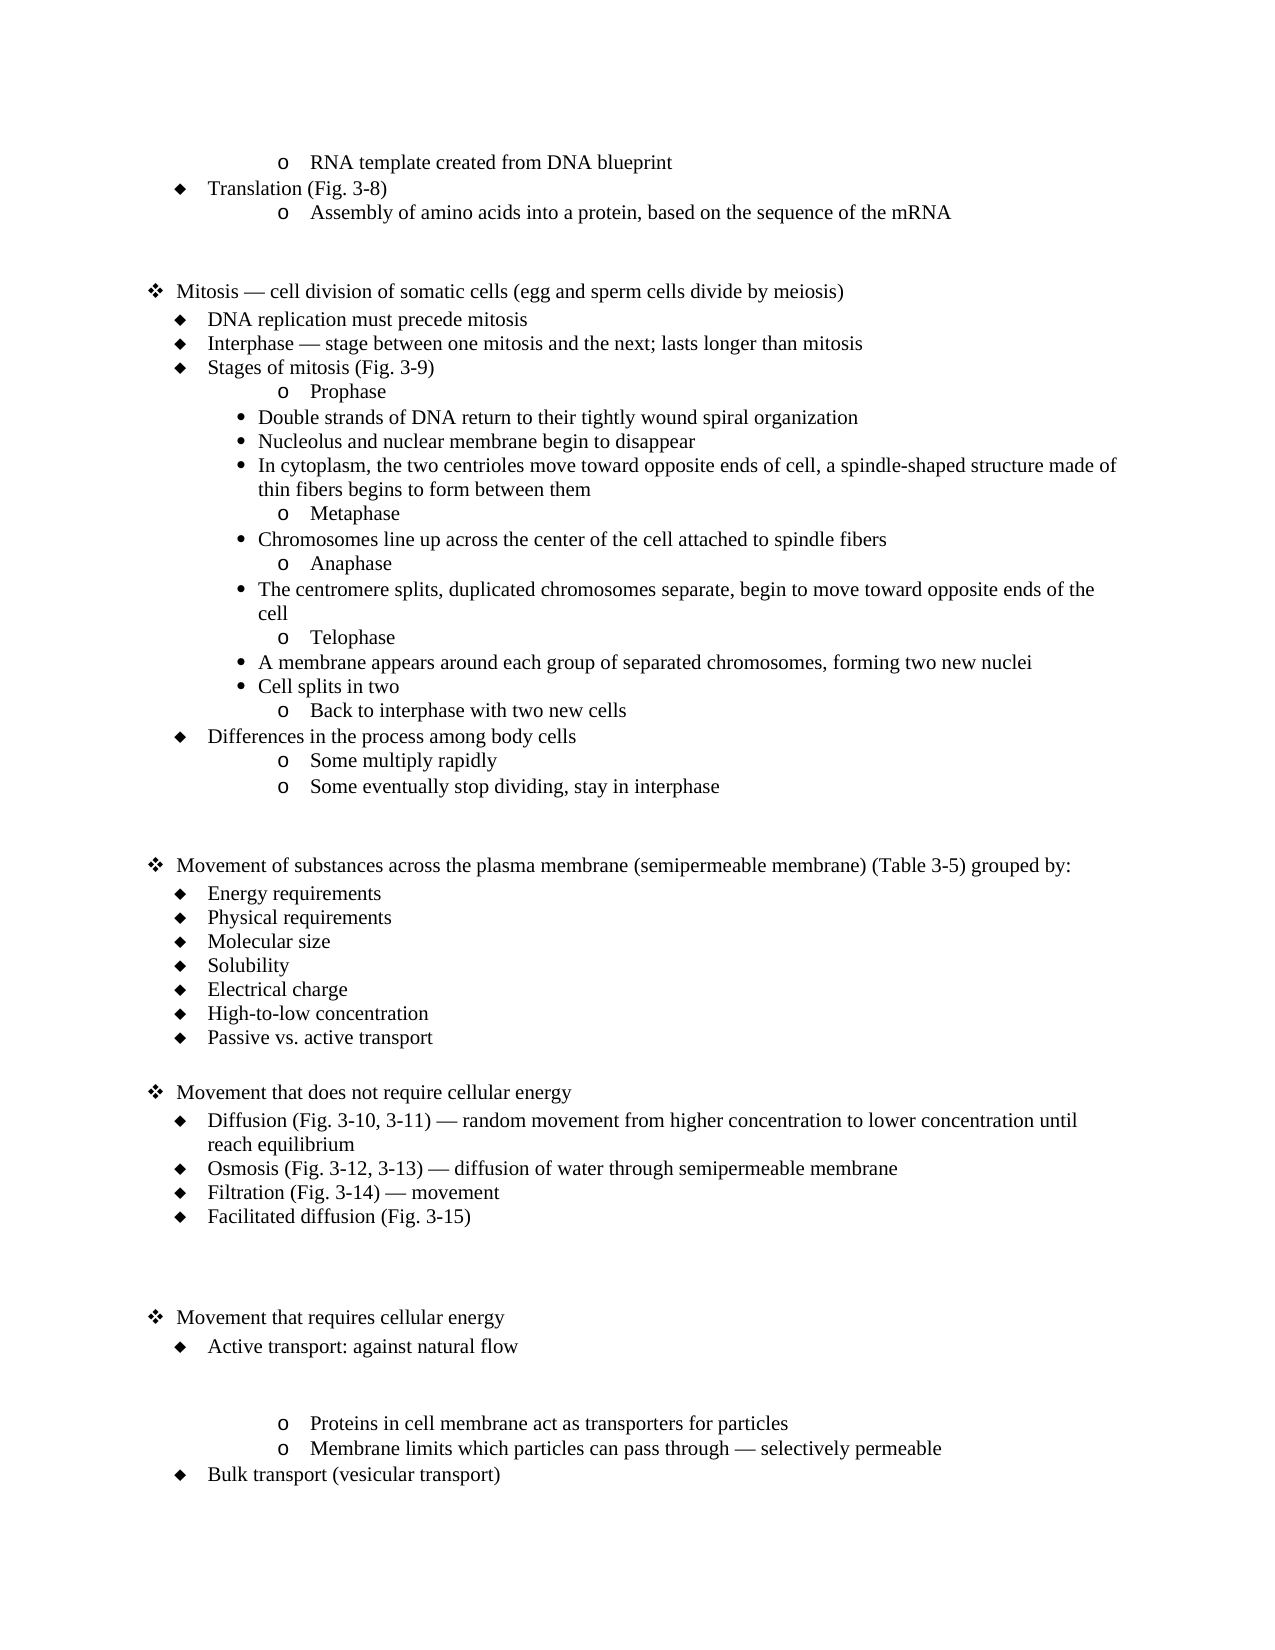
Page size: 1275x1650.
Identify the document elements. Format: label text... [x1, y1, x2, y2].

text Physical requirements [174, 905, 1125, 929]
text Filtration (Fig. 3-14) — movement [174, 1180, 1125, 1204]
text Chromosomes line up across the center of the cell attached to spindle fibers [237, 527, 1125, 551]
text Assembly of amino acids into a protein, based on the sequence of the mRNA [277, 200, 1125, 226]
text Membrane limits which particles can pass through — selectively permeable [277, 1436, 1125, 1462]
text DNA replication must precede mitosis [174, 307, 1125, 331]
text Anaphase [277, 551, 1125, 576]
text Translation (Fig. 3-8) [174, 176, 1125, 200]
text Stages of mitosis (Fig. 3-9) [174, 355, 1125, 379]
text Electrical charge [174, 977, 1125, 1001]
text Bulk transport (vesicular transport) [174, 1462, 1125, 1486]
text Diffusion (Fig. 3-10, 3-11) — random movement from higher concentration to lower concentration until reach equilibrium [174, 1108, 1125, 1156]
text In cytoplasm, the two centrioles move toward opposite ends of cell, a spindle-shaped structure made of thin fibers begins to form between them [237, 453, 1125, 501]
text Telophase [277, 624, 1125, 650]
text Active transport: against natural flow [174, 1333, 1125, 1358]
text Nucleolus and nuclear membrane begin to disappear [237, 429, 1125, 453]
text Movement of substances across the plasma membrane (semipermeable membrane) (Table 3-5) grouped by: [146, 853, 1125, 877]
text Some multiply rapidly [277, 748, 1125, 774]
text Energy requirements [174, 881, 1125, 905]
text Osmosis (Fig. 3-12, 3-13) — diffusion of water through semipermeable membrane [174, 1156, 1125, 1180]
text Some eventually stop dividing, stay in interphase [277, 774, 1125, 800]
text RNA template created from DNA blueprint [277, 150, 1125, 176]
text A membrane appears around each group of separated chromosomes, forming two new nuclei [237, 650, 1125, 674]
text Mitosis — cell division of somatic cells (egg and sperm cells divide by meiosis) [146, 278, 1125, 303]
text Metaphase [277, 501, 1125, 527]
text Solubility [174, 953, 1125, 977]
text Prophase [277, 379, 1125, 405]
text The centromere splits, duplicated chromosomes separate, begin to move toward opposite ends of the cell [237, 576, 1125, 624]
text Cell splits in two [237, 674, 1125, 698]
text Double strands of DNA return to their tightly wound spiral organization [237, 405, 1125, 429]
text Differences in the process among body cells [174, 724, 1125, 748]
text Molecular size [174, 929, 1125, 953]
text Facilitated diffusion (Fig. 3-15) [174, 1204, 1125, 1252]
text Interphase — stage between one mitosis and the next; lasts longer than mitosis [174, 331, 1125, 355]
text Movement that does not require cellular energy [146, 1080, 1125, 1104]
text High-to-low concentration [174, 1001, 1125, 1025]
text Back to interphase with two new cells [277, 698, 1125, 724]
text Proteins in cell membrane act as transporters for particles [277, 1411, 1125, 1436]
text Movement that requires cellular energy [146, 1305, 1125, 1329]
text Passive vs. active transport [174, 1025, 1125, 1073]
